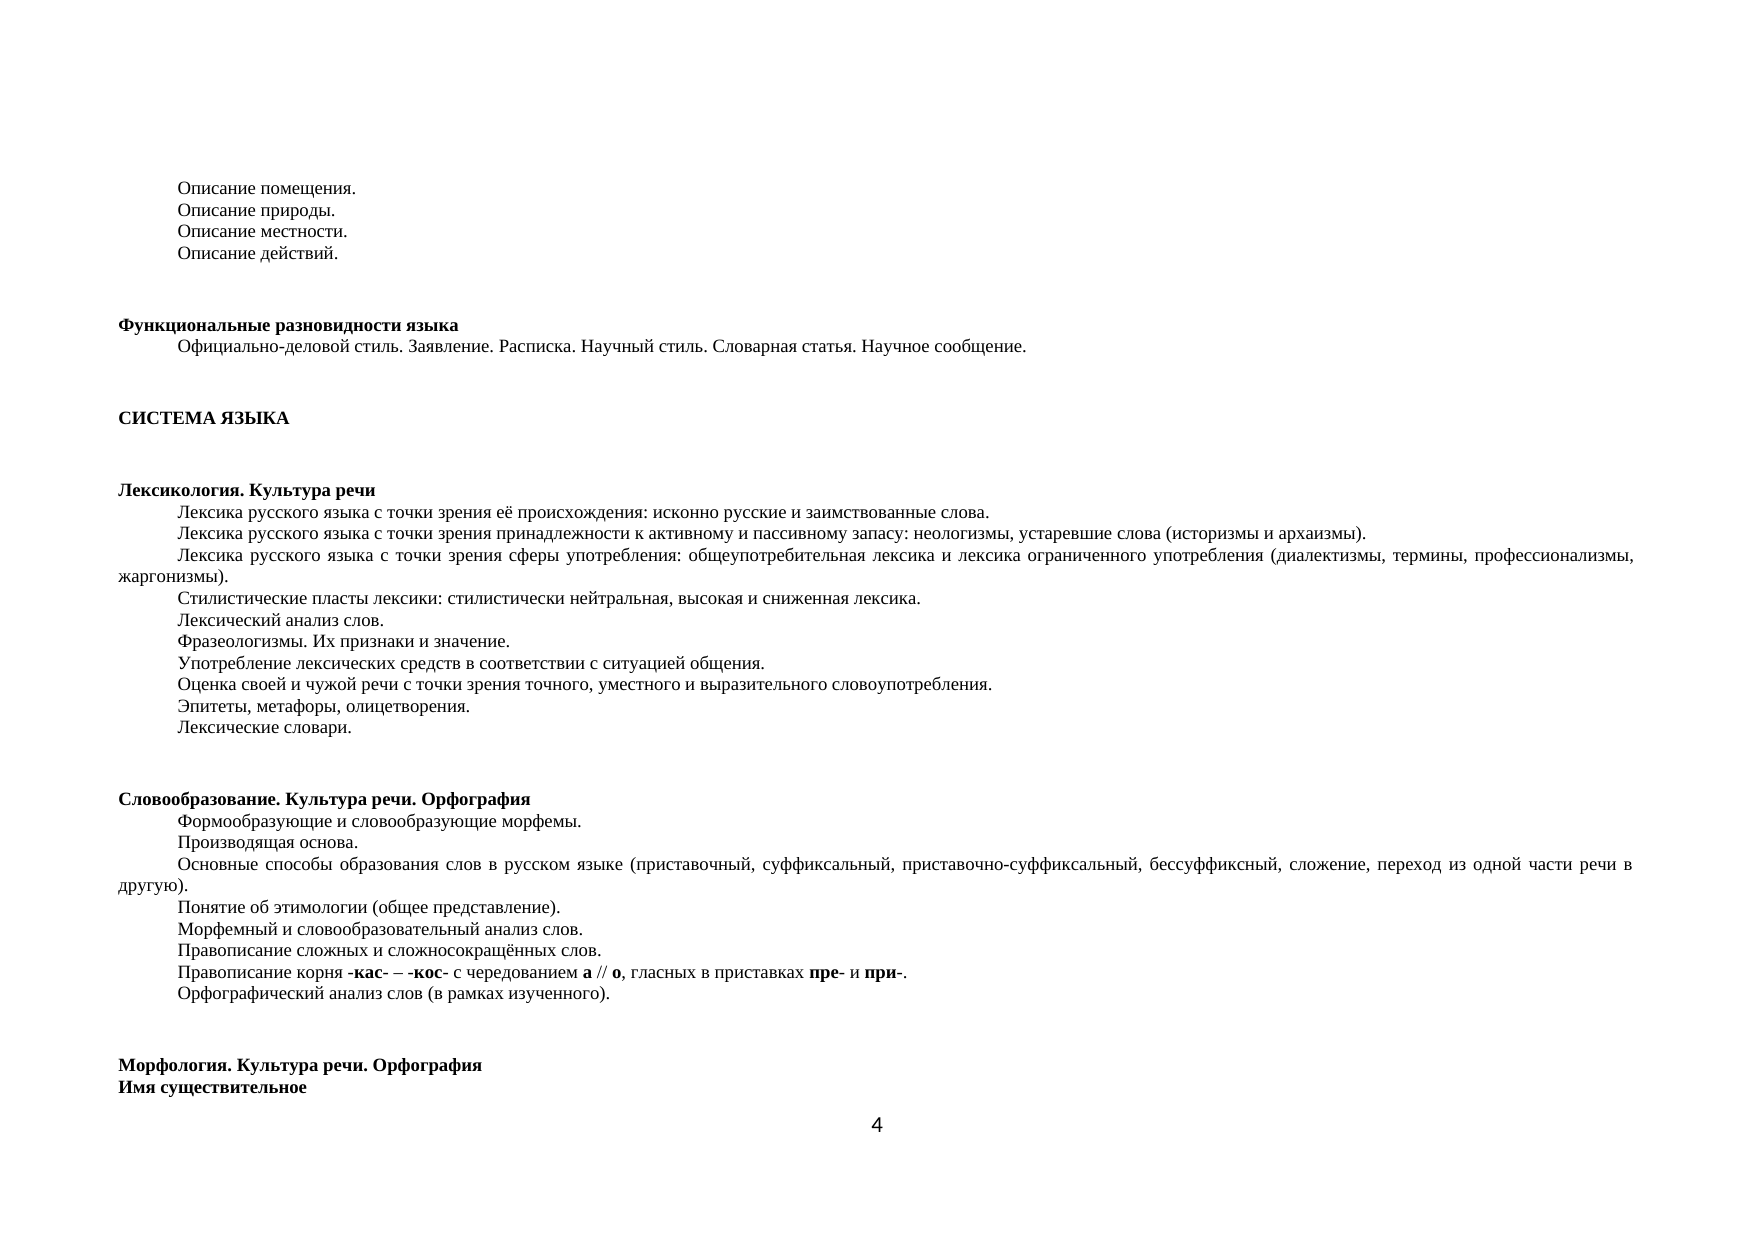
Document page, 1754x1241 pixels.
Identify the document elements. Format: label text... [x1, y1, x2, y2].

text Формообразующие и словообразующие морфемы. [118, 810, 1636, 831]
text Стилистические пласты лексики: стилистически нейтральная, высокая и сниженная лексика. [118, 587, 1636, 608]
text Фразеологизмы. Их признаки и значение. [118, 630, 1636, 652]
text Основные способы образования слов в русском языке (приставочный, суффиксальный, приставочно-суффиксальный, бессуффиксный, сложение, переход из одной части речи в другую). [118, 853, 1636, 896]
text Лексика русского языка с точки зрения принадлежности к активному и пассивному запасу: неологизмы, устаревшие слова (историзмы и архаизмы). [118, 522, 1636, 544]
text Лексика русского языка с точки зрения её происхождения: исконно русские и заимствованные слова. [118, 501, 1636, 522]
text Оценка своей и чужой речи с точки зрения точного, уместного и выразительного словоупотребления. [118, 673, 1636, 695]
text Лексикология. Культура речи [118, 479, 1636, 501]
text Правописание сложных и сложносокращённых слов. [118, 939, 1636, 961]
text Морфемный и словообразовательный анализ слов. [118, 917, 1636, 939]
text Лексические словари. [118, 716, 1636, 738]
text Описание природы. [118, 199, 1636, 220]
text Употребление лексических средств в соответствии с ситуацией общения. [118, 652, 1636, 673]
text Функциональные разновидности языка [118, 314, 1636, 335]
text Описание помещения. [118, 177, 1636, 199]
text Официально-деловой стиль. Заявление. Расписка. Научный стиль. Словарная статья. Научное сообщение. [118, 335, 1636, 357]
text Понятие об этимологии (общее представление). [118, 896, 1636, 917]
text Морфология. Культура речи. Орфография [118, 1054, 1636, 1076]
text Описание местности. [118, 220, 1636, 242]
text Описание действий. [118, 242, 1636, 263]
text СИСТЕМА ЯЗЫКА [118, 407, 1636, 429]
text Словообразование. Культура речи. Орфография [118, 788, 1636, 810]
text Производящая основа. [118, 831, 1636, 853]
text Орфографический анализ слов (в рамках изученного). [118, 982, 1636, 1004]
text Эпитеты, метафоры, олицетворения. [118, 695, 1636, 716]
text Правописание корня -кас- – -кос- с чередованием а // о, гласных в приставках пре- и при-. [118, 961, 1636, 982]
text Лексический анализ слов. [118, 608, 1636, 630]
text Имя существительное [118, 1076, 1636, 1097]
text Лексика русского языка с точки зрения сферы употребления: общеупотребительная лексика и лексика ограниченного употребления (диалектизмы, термины, профессионализмы, жаргонизмы). [118, 544, 1636, 587]
